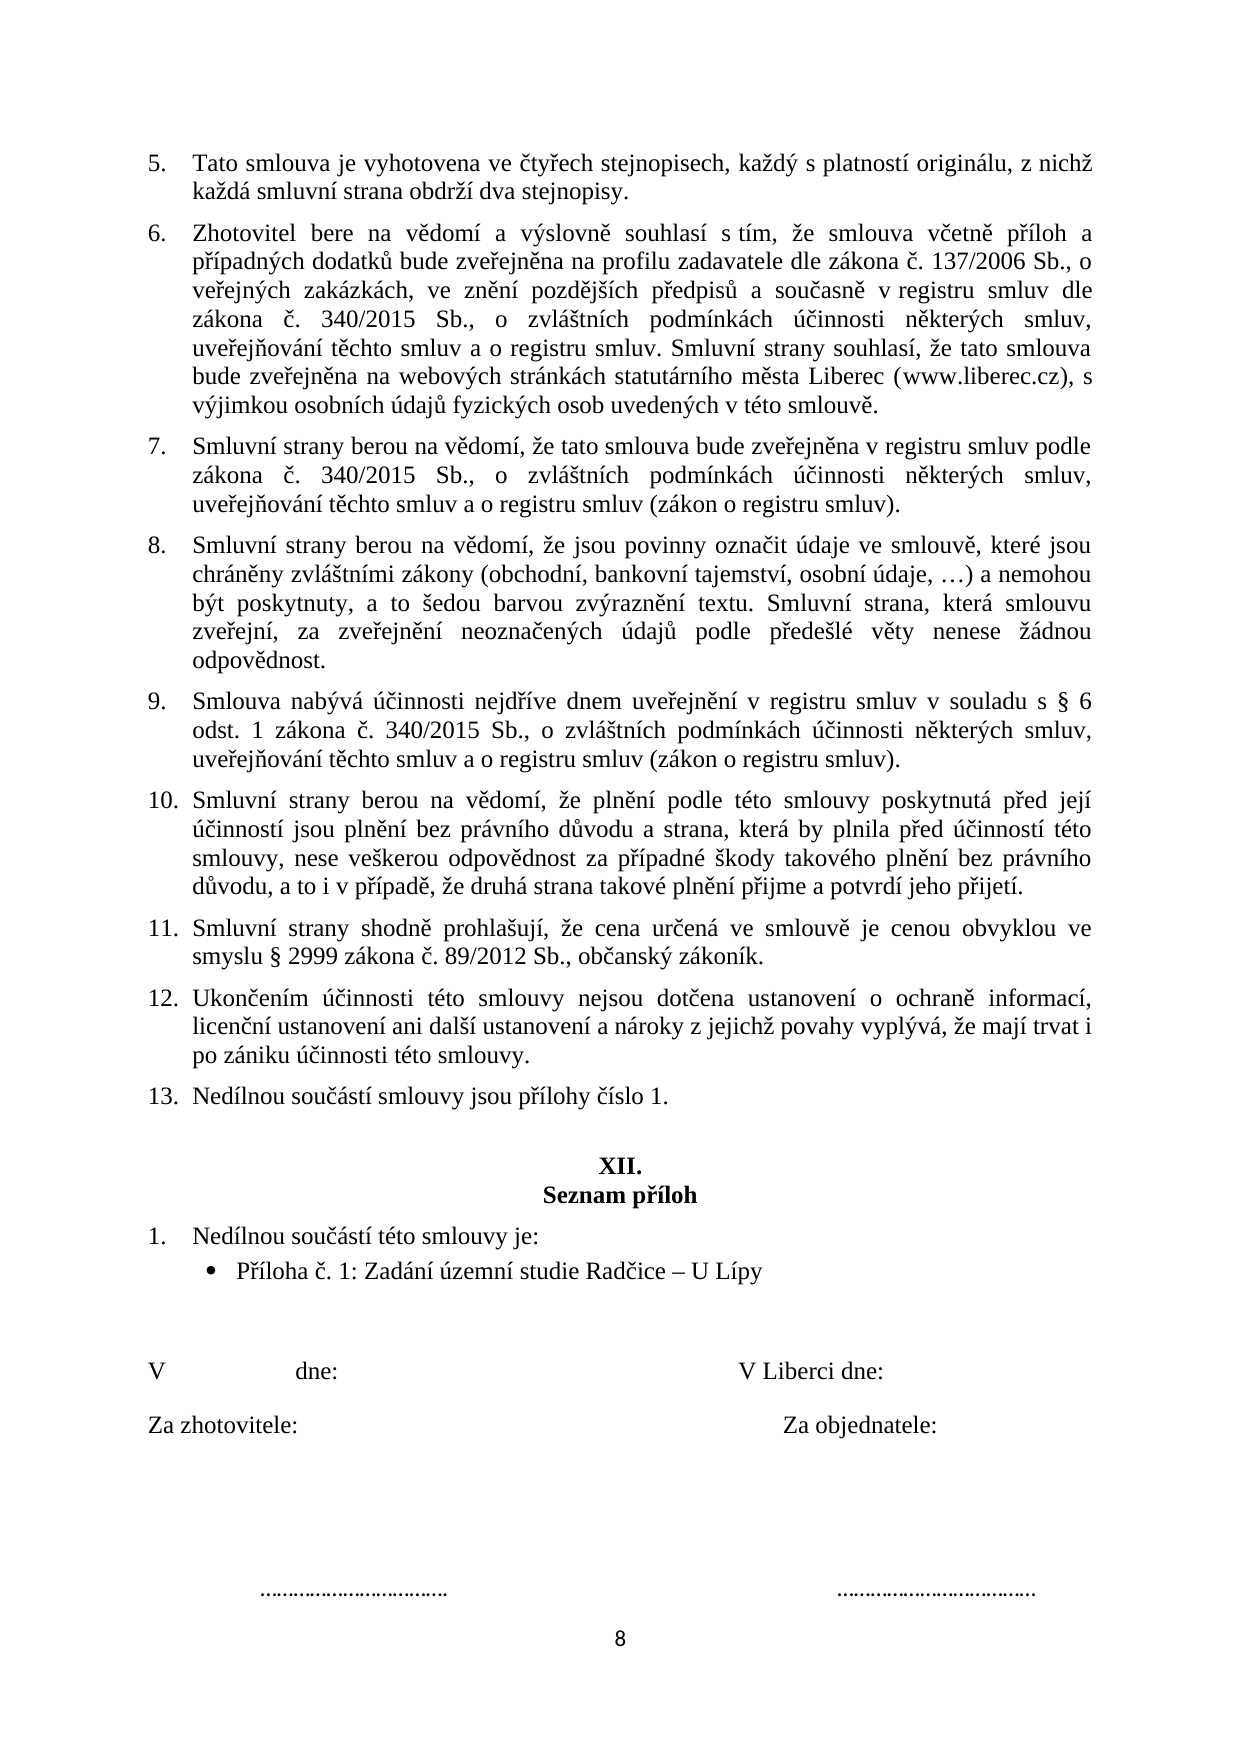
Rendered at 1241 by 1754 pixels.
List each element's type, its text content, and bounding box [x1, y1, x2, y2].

list Smluvní strany berou na vědomí, že tato smlouva bude zveřejněna v registru smluv podle zákona č. 340/2015 Sb., o zvláštních podmínkách účinnosti některých smluv, uveřejňování těchto smluv a o registru smluv (zákon o registru smluv). [148, 431, 1093, 518]
list Tato smlouva je vyhotovena ve čtyřech stejnopisech, každý s platností originálu, z nichž každá smluvní strana obdrží dva stejnopisy. [148, 148, 1093, 205]
list Smlouva nabývá účinnosti nejdříve dnem uveřejnění v registru smluv v souladu s § 6 odst. 1 zákona č. 340/2015 Sb., o zvláštních podmínkách účinnosti některých smluv, uveřejňování těchto smluv a o registru smluv (zákon o registru smluv). [148, 686, 1093, 773]
list ……………………………. ……………………………… [260, 1573, 1093, 1602]
list Smluvní strany berou na vědomí, že jsou povinny označit údaje ve smlouvě, které jsou chráněny zvláštními zákony (obchodní, bankovní tajemství, osobní údaje, …) a nemohou být poskytnuty, a to šedou barvou zvýraznění textu. Smluvní strana, která smlouvu zveřejní, za zveřejnění neoznačených údajů podle předešlé věty nenese žádnou odpovědnost. [148, 530, 1093, 674]
list Ukončením účinnosti této smlouvy nejsou dotčena ustanovení o ochraně informací, licenční ustanovení ani další ustanovení a nároky z jejichž povahy vyplývá, že mají trvat i po zániku účinnosti této smlouvy. [148, 983, 1093, 1069]
list Příloha č. 1: Zadání územní studie Radčice – U Lípy [207, 1256, 1093, 1285]
text XII. [148, 1151, 1093, 1180]
list Smluvní strany shodně prohlašují, že cena určená ve smlouvě je cenou obvyklou ve smyslu § 2999 zákona č. 89/2012 Sb., občanský zákoník. [148, 913, 1093, 970]
text Seznam příloh [148, 1180, 1093, 1209]
text V dne: V Liberci dne: [148, 1356, 1093, 1385]
list Zhotovitel bere na vědomí a výslovně souhlasí s tím, že smlouva včetně příloh a případných dodatků bude zveřejněna na profilu zadavatele dle zákona č. 137/2006 Sb., o veřejných zakázkách, ve znění pozdějších předpisů a současně v registru smluv dle zákona č. 340/2015 Sb., o zvláštních podmínkách účinnosti některých smluv, uveřejňování těchto smluv a o registru smluv. Smluvní strany souhlasí, že tato smlouva bude zveřejněna na webových stránkách statutárního města Liberec (www.liberec.cz), s výjimkou osobních údajů fyzických osob uvedených v této smlouvě. [148, 218, 1093, 419]
list Smluvní strany berou na vědomí, že plnění podle této smlouvy poskytnutá před její účinností jsou plnění bez právního důvodu a strana, která by plnila před účinností této smlouvy, nese veškerou odpovědnost za případné škody takového plnění bez právního důvodu, a to i v případě, že druhá strana takové plnění přijme a potvrdí jeho přijetí. [148, 785, 1093, 900]
list Nedílnou součástí smlouvy jsou přílohy číslo 1. [148, 1081, 1093, 1110]
list Nedílnou součástí této smlouvy je: [148, 1221, 1093, 1250]
text Za zhotovitele: Za objednatele: [148, 1410, 1093, 1439]
